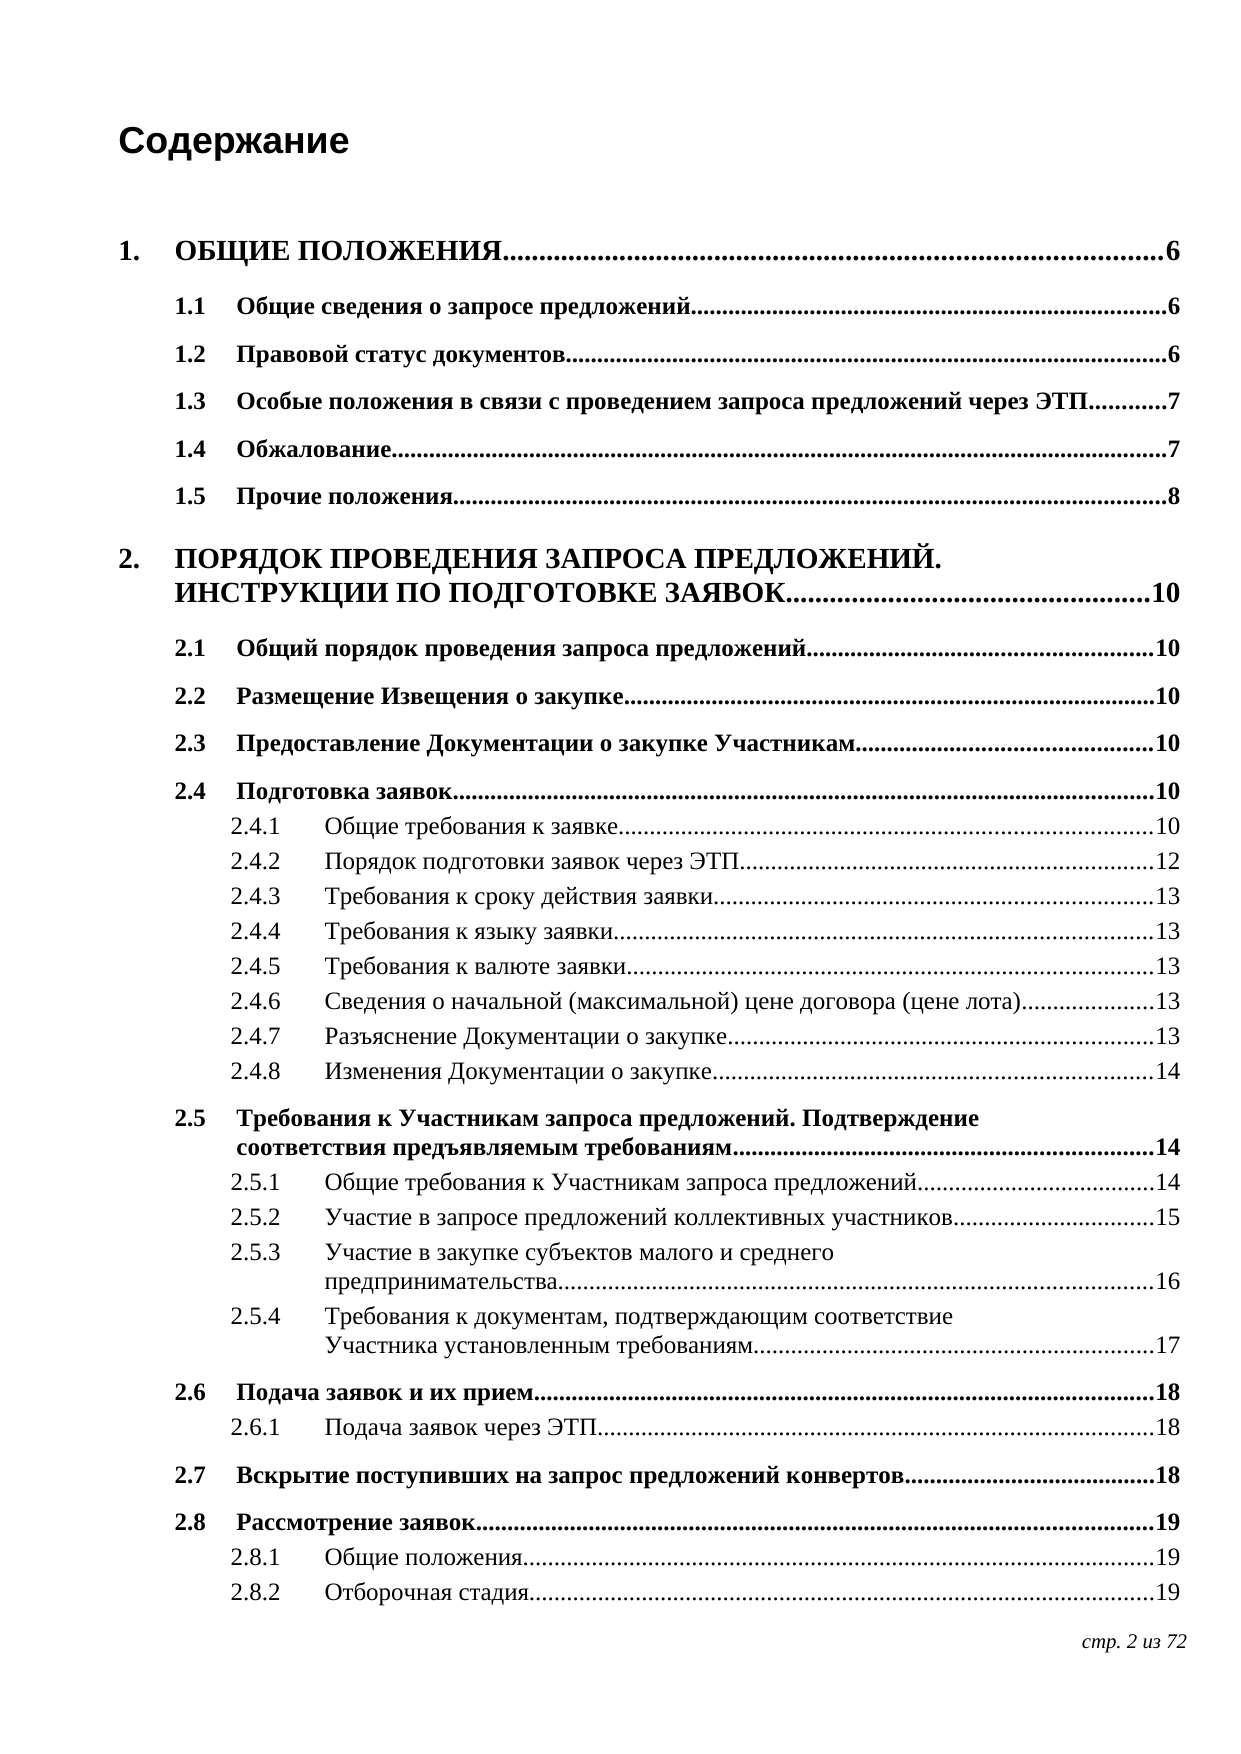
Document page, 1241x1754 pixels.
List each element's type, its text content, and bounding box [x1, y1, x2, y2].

text 2.1 Общий порядок проведения запроса предложений 10 [174, 633, 1093, 662]
text 2.4.2 Порядок подготовки заявок через ЭТП 12 [230, 846, 1063, 875]
text 2.5.1 Общие требования к Участникам запроса предложений 14 [230, 1167, 1063, 1196]
text 1.4 Обжалование 7 [174, 434, 1093, 463]
text 2.4.7 Разъяснение Документации о закупке 13 [230, 1021, 1063, 1050]
text 2.4.8 Изменения Документации о закупке 14 [230, 1056, 1063, 1085]
text 2.4.6 Сведения о начальной (максимальной) цене договора (цене лота) 13 [230, 986, 1063, 1015]
text 2.5.4 Требования к документам, подтверждающим соответствие Участника установленным требованиям 17 [230, 1301, 1063, 1358]
text 2.8.2 Отборочная стадия 19 [230, 1577, 1063, 1606]
text 1.1 Общие сведения о запросе предложений 6 [174, 291, 1093, 320]
text 2.4.4 Требования к языку заявки 13 [230, 916, 1063, 945]
text 2.5.2 Участие в запросе предложений коллективных участников 15 [230, 1202, 1063, 1231]
text 1. Общие положения 6 [118, 233, 1063, 266]
text 2.7 Вскрытие поступивших на запрос предложений конвертов 18 [174, 1460, 1093, 1488]
text Содержание [118, 118, 1181, 161]
text 2.5 Требования к Участникам запроса предложений. Подтверждение соответствия предъявляемым требованиям 14 [174, 1103, 1093, 1161]
text 2.4.5 Требования к валюте заявки 13 [230, 951, 1063, 980]
text 2.2 Размещение Извещения о закупке 10 [174, 681, 1093, 710]
text 2.8.1 Общие положения 19 [230, 1542, 1063, 1571]
text 2.4.1 Общие требования к заявке 10 [230, 811, 1063, 840]
text 1.3 Особые положения в связи с проведением запроса предложений через ЭТП 7 [174, 386, 1093, 415]
text 2.5.3 Участие в закупке субъектов малого и среднего предпринимательства 16 [230, 1237, 1063, 1295]
text 2.8 Рассмотрение заявок 19 [174, 1507, 1093, 1536]
text 2. Порядок проведения запроса предложений. Инструкции по подготовке заявок 10 [118, 541, 1063, 608]
text 2.4.3 Требования к сроку действия заявки 13 [230, 881, 1063, 910]
text 2.6 Подача заявок и их прием 18 [174, 1377, 1093, 1406]
text 2.4 Подготовка заявок 10 [174, 776, 1093, 805]
text 2.6.1 Подача заявок через ЭТП 18 [230, 1412, 1063, 1441]
text 1.2 Правовой статус документов 6 [174, 339, 1093, 368]
text 1.5 Прочие положения 8 [174, 481, 1093, 510]
text 2.3 Предоставление Документации о закупке Участникам 10 [174, 728, 1093, 757]
